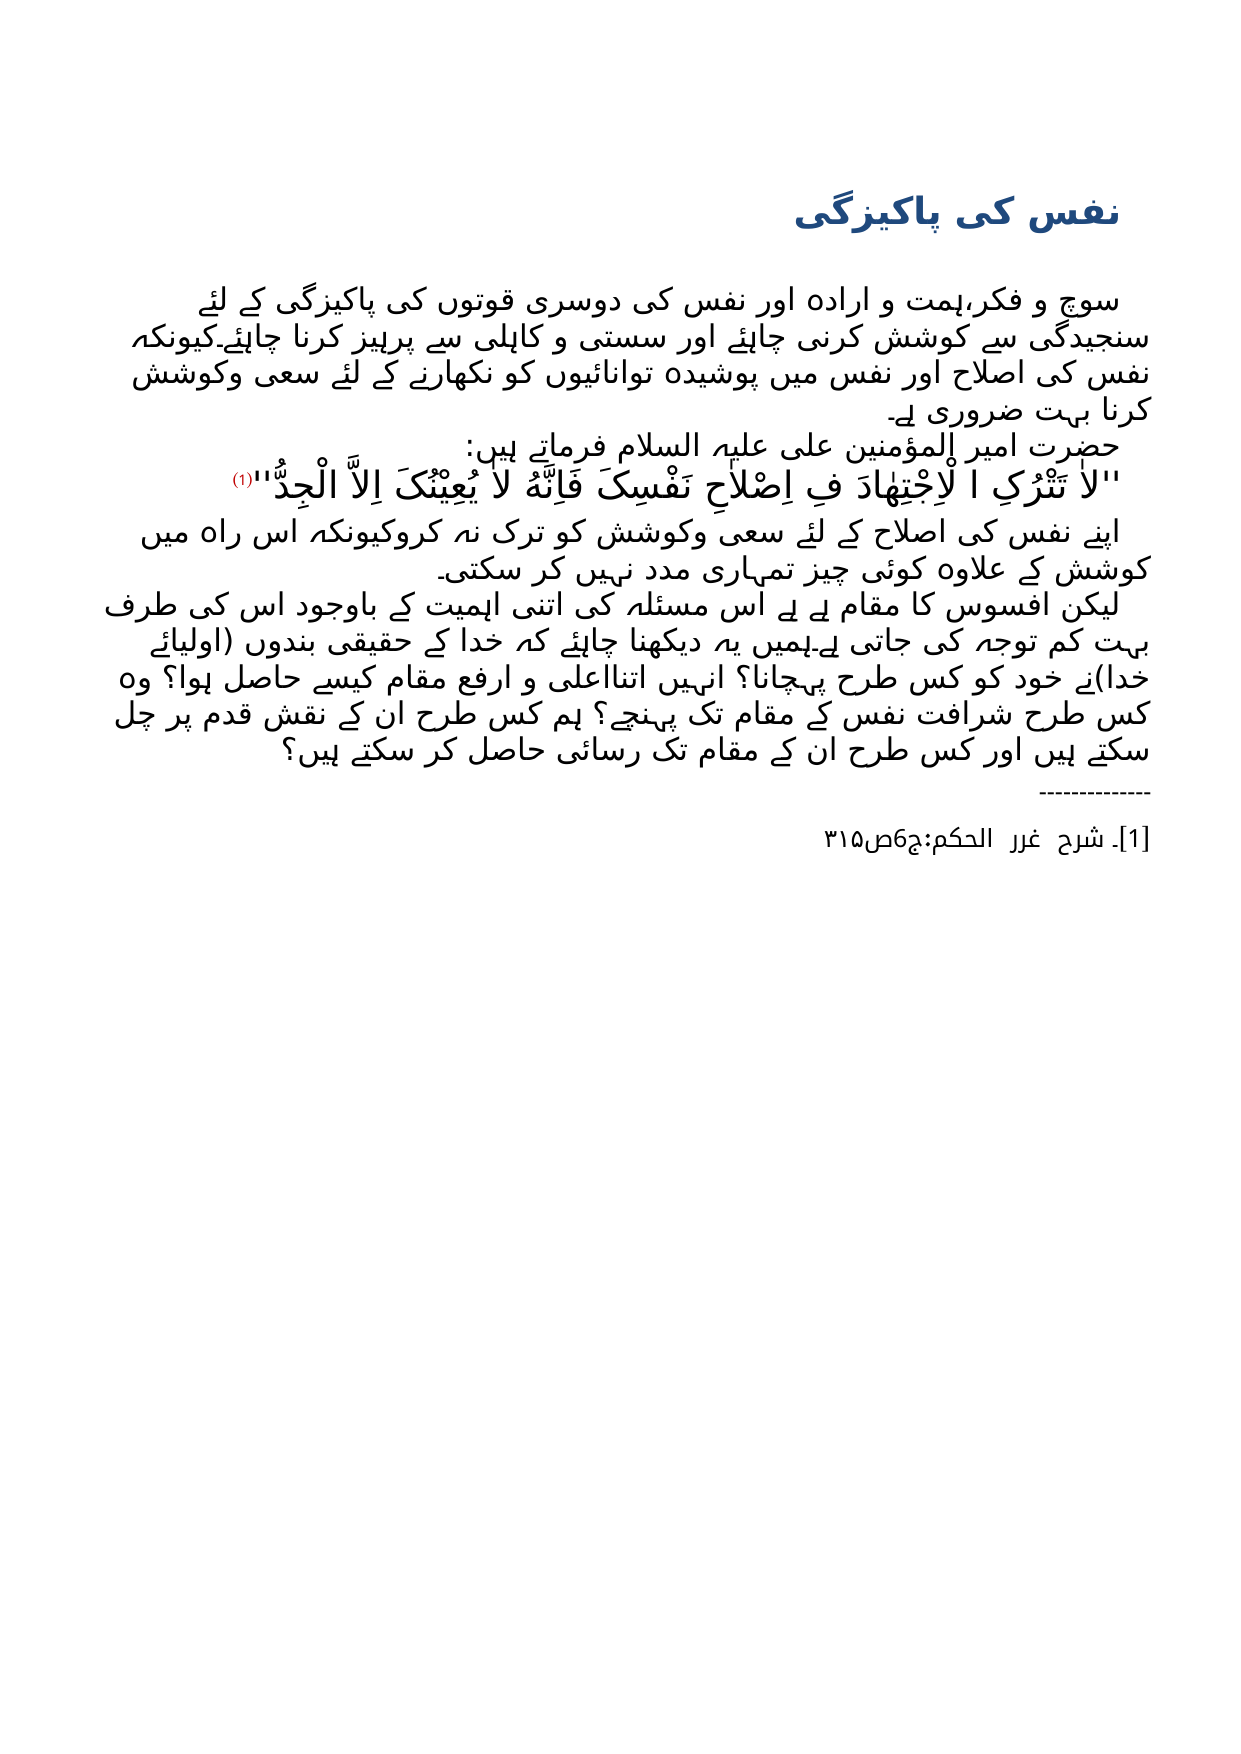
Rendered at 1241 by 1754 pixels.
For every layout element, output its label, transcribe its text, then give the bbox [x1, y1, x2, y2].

text اپنے نفس کی اصلاح کے لئے سعی وکوشش کو ترک نہ کروکیونکہ اس راہ میں کوشش کے علاوہ کوئی چیز تمہاری مدد نہیں کر سکتی۔ [89, 514, 1152, 586]
text [1]۔ شرح غرر الحکم:ج6ص۳۱۵ [89, 816, 1152, 863]
text لیکن افسوس کا مقام ہے ہے اس مسئلہ کی اتنی اہمیت کے باوجود اس کی طرف بہت کم توجہ کی جاتی ہے۔ہمیں یہ دیکھنا چاہئے کہ خدا کے حقیقی بندوں (اولیائے خدا)نے خود کو کس طرح پہچانا؟ انہیں اتنااعلی و ارفع مقام کیسے حاصل ہوا؟ وہ کس طرح شرافت نفس کے مقام تک پہنچے؟ ہم کس طرح ان کے نقش قدم پر چل سکتے ہیں اور کس طرح ان کے مقام تک رسائی حاصل کر سکتے ہیں؟ [89, 586, 1152, 768]
text سوچ و فکر،ہمت و ارادہ اور نفس کی دوسری قوتوں کی پاکیزگی کے لئے سنجیدگی سے کوشش کرنی چاہئے اور سستی و کاہلی سے پرہیز کرنا چاہئے۔کیونکہ نفس کی اصلاح اور نفس میں پوشیدہ توانائیوں کو نکھارنے کے لئے سعی وکوشش کرنا بہت ضروری ہے۔ [89, 282, 1152, 427]
text حضرت امیر المؤمنین علی علیہ السلام فرماتے ہیں: [89, 427, 1152, 463]
text ''لاٰ تَتْرُکِ ا لْاِجْتِهٰادَ فِ اِصْلاٰحِ نَفْسِکَ فَاِنَّهُ لاٰ یُعِیْنُکَ اِلاَّ الْجِدُّ''(1) [89, 463, 1152, 514]
subtitle نفس کی پاکیزگی [89, 190, 1152, 233]
text -------------- [89, 768, 1152, 816]
